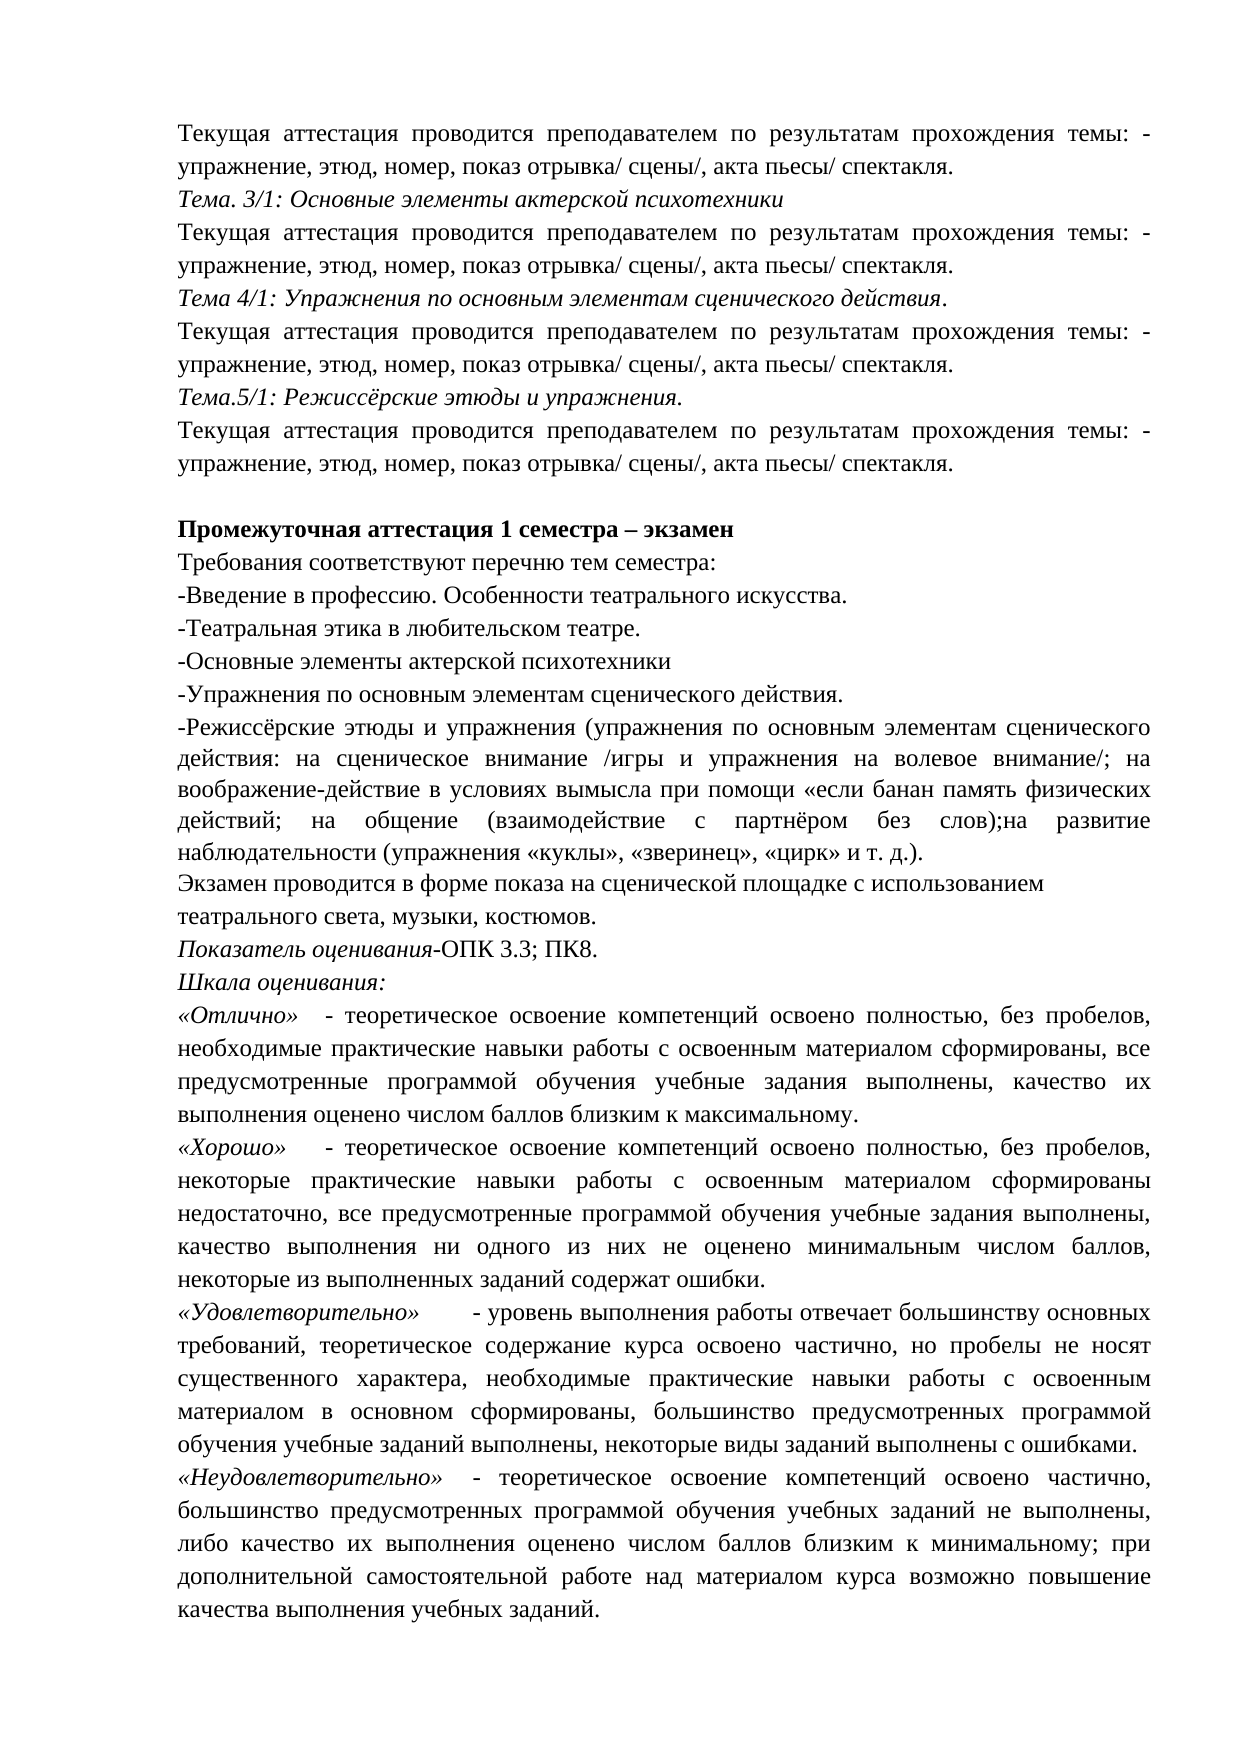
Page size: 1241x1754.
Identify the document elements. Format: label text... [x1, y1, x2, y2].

text Текущая аттестация проводится преподавателем по результатам прохождения темы: -упражнение, этюд, номер, показ отрывка/ сцены/, акта пьесы/ спектакля. [177, 217, 1152, 279]
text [177, 118, 1152, 180]
text -Введение в профессию. Особенности театрального искусства. [177, 580, 1152, 609]
text «Удовлетворительно» - уровень выполнения работы отвечает большинству основных требований, теоретическое содержание курса освоено частично, но пробелы не носят существенного характера, необходимые практические навыки работы с освоенным материалом в основном сформированы, большинство предусмотренных программой обучения учебные заданий выполнены, некоторые виды заданий выполнены с ошибками. [177, 1297, 1152, 1458]
text Тема 4/1: Упражнения по основным элементам сценического действия. [177, 283, 1152, 312]
text -Театральная этика в любительском театре. [177, 613, 1152, 642]
text -Основные элементы актерской психотехники [177, 646, 1152, 675]
text Экзамен проводится в форме показа на сценической площадке с использованием театрального света, музыки, костюмов. [177, 868, 1152, 929]
text Шкала оценивания: [177, 967, 1152, 996]
text -Режиссёрские этюды и упражнения (упражнения по основным элементам сценического действия: на сценическое внимание /игры и упражнения на волевое внимание/; на воображение-действие в условиях вымысла при помощи «если банан память физических действий; на общение (взаимодействие с партнёром без слов);на развитие наблюдательности (упражнения «куклы», «зверинец», «цирк» и т. д.). [177, 712, 1152, 865]
text -Упражнения по основным элементам сценического действия. [177, 679, 1152, 708]
text Требования соответствуют перечню тем семестра: [177, 547, 1152, 576]
text Текущая аттестация проводится преподавателем по результатам прохождения темы: -упражнение, этюд, номер, показ отрывка/ сцены/, акта пьесы/ спектакля. [177, 316, 1152, 378]
text Показатель оценивания-ОПК 3.3; ПК8. [177, 934, 1152, 962]
text «Неудовлетворительно» - теоретическое освоение компетенций освоено частично, большинство предусмотренных программой обучения учебных заданий не выполнены, либо качество их выполнения оценено числом баллов близким к минимальному; при дополнительной самостоятельной работе над материалом курса возможно повышение качества выполнения учебных заданий. [177, 1462, 1152, 1623]
text Тема.5/1: Режиссёрские этюды и упражнения. [177, 382, 1152, 411]
text Тема. 3/1: Основные элементы актерской психотехники [177, 184, 1152, 213]
text «Хорошо» - теоретическое освоение компетенций освоено полностью, без пробелов, некоторые практические навыки работы с освоенным материалом сформированы недостаточно, все предусмотренные программой обучения учебные задания выполнены, качество выполнения ни одного из них не оценено минимальным числом баллов, некоторые из выполненных заданий содержат ошибки. [177, 1132, 1152, 1293]
text Текущая аттестация проводится преподавателем по результатам прохождения темы: -упражнение, этюд, номер, показ отрывка/ сцены/, акта пьесы/ спектакля. [177, 415, 1152, 477]
text «Отлично» - теоретическое освоение компетенций освоено полностью, без пробелов, необходимые практические навыки работы с освоенным материалом сформированы, все предусмотренные программой обучения учебные задания выполнены, качество их выполнения оценено числом баллов близким к максимальному. [177, 1000, 1152, 1128]
text Промежуточная аттестация 1 семестра – экзамен [177, 514, 1152, 543]
